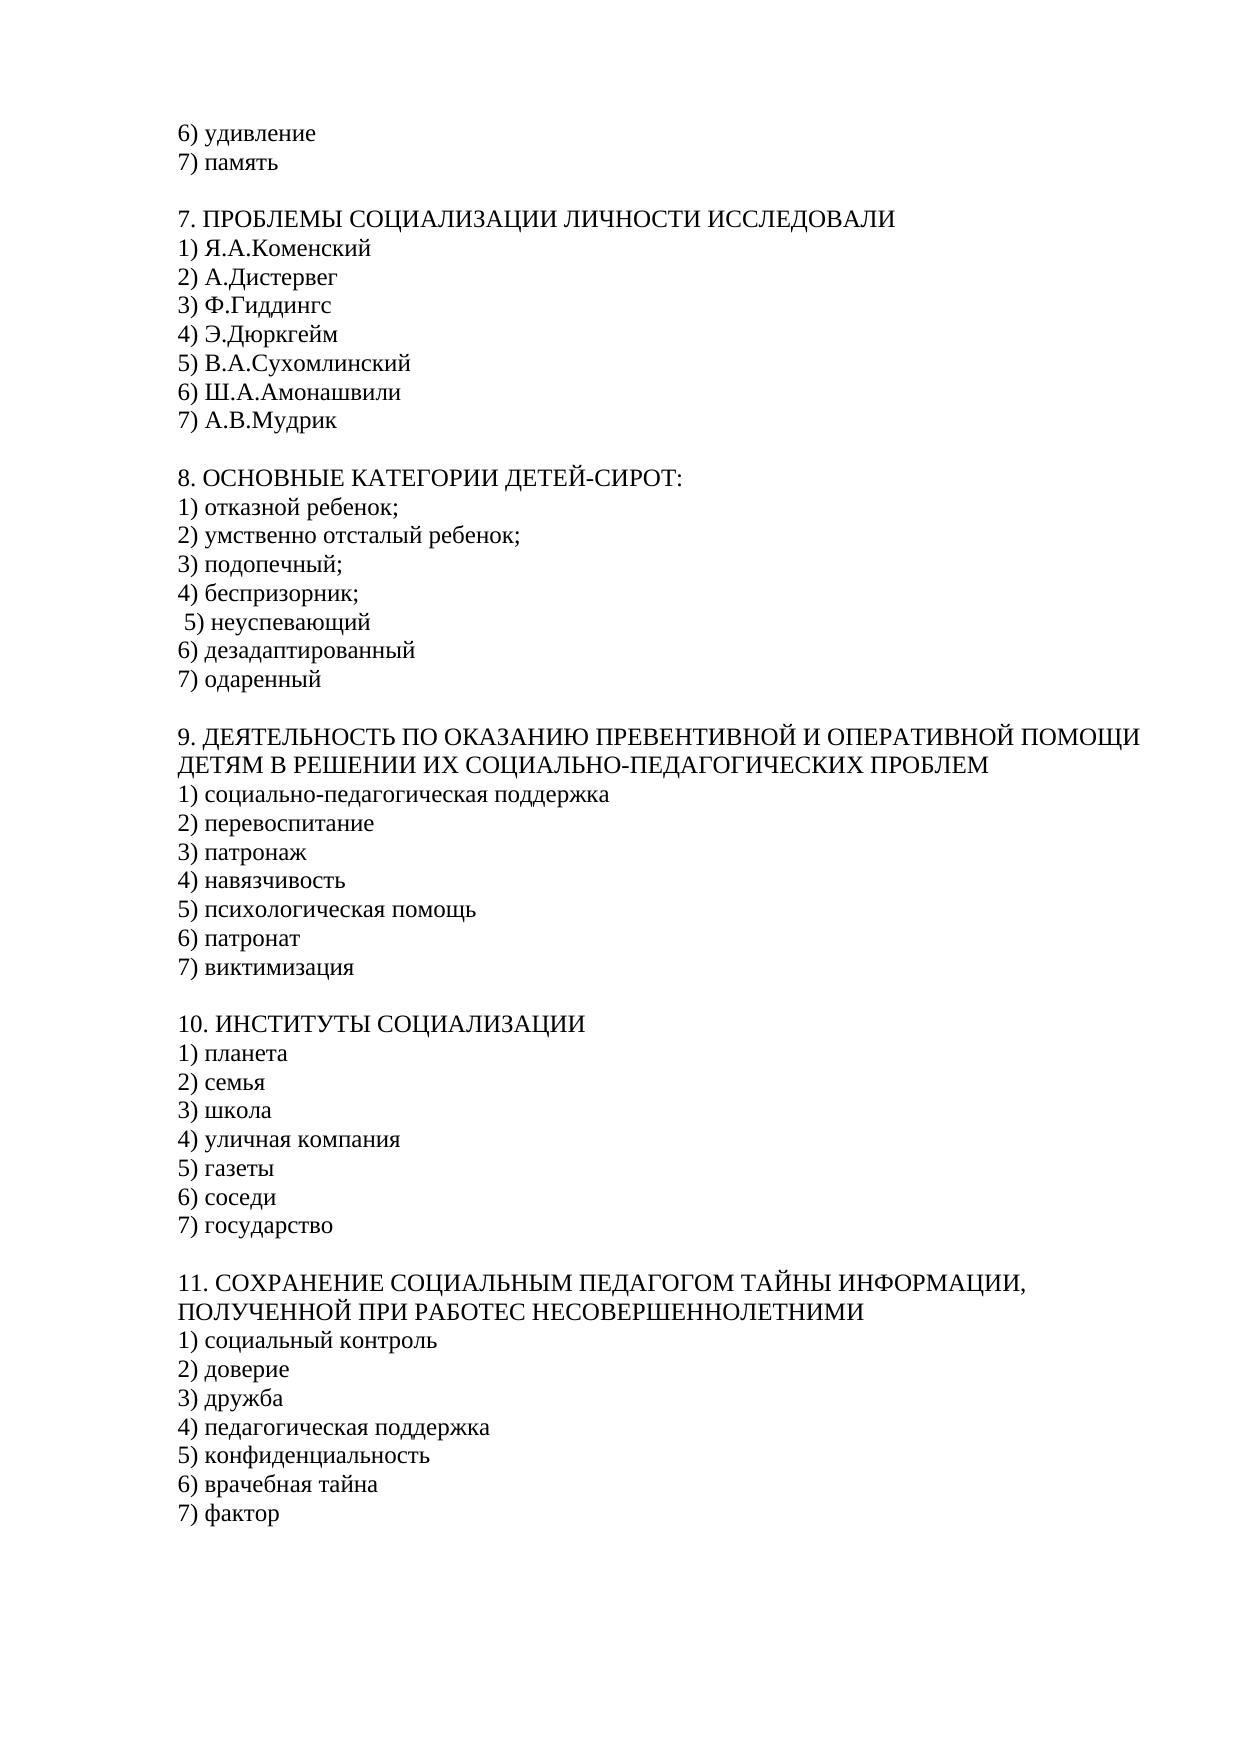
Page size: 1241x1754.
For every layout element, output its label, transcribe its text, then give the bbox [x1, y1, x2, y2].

text 2) семья [177, 1067, 1152, 1096]
text 3) Ф.Гиддингс [177, 291, 1152, 319]
text 2) умственно отсталый ребенок; [177, 521, 1152, 549]
text 3) школа [177, 1096, 1152, 1124]
text 6) патронат [177, 923, 1152, 952]
text 5) конфиденциальность [177, 1441, 1152, 1469]
text 7) государство [177, 1211, 1152, 1239]
text 5) психологическая помощь [177, 894, 1152, 923]
text 4) Э.Дюркгейм [177, 319, 1152, 348]
text 7) фактор [177, 1498, 1152, 1527]
text 7) А.В.Мудрик [177, 406, 1152, 434]
text 3) дружба [177, 1383, 1152, 1412]
text 2) доверие [177, 1354, 1152, 1383]
text 6) соседи [177, 1182, 1152, 1211]
text 2) А.Дистервег [177, 262, 1152, 291]
text 6) Ш.А.Амонашвили [177, 377, 1152, 406]
text 11. СОХРАНЕНИЕ СОЦИАЛЬНЫМ ПЕДАГОГОМ ТАЙНЫ ИНФОРМАЦИИ, ПОЛУЧЕННОЙ ПРИ РАБОТЕС НЕСОВЕРШЕННОЛЕТНИМИ [177, 1268, 1152, 1326]
text 7) память [177, 147, 1152, 176]
text 4) педагогическая поддержка [177, 1412, 1152, 1441]
text 10. ИНСТИТУТЫ СОЦИАЛИЗАЦИИ [177, 1009, 1152, 1038]
text 7. ПРОБЛЕМЫ СОЦИАЛИЗАЦИИ ЛИЧНОСТИ ИССЛЕДОВАЛИ [177, 204, 1152, 233]
text 6) удивление [177, 118, 1152, 147]
text 7) одаренный [177, 664, 1152, 693]
text 9. ДЕЯТЕЛЬНОСТЬ ПО ОКАЗАНИЮ ПРЕВЕНТИВНОЙ И ОПЕРАТИВНОЙ ПОМОЩИ ДЕТЯМ В РЕШЕНИИ ИХ СОЦИАЛЬНО-ПЕДАГОГИЧЕСКИХ ПРОБЛЕМ [177, 722, 1152, 779]
text 4) уличная компания [177, 1124, 1152, 1153]
text 4) навязчивость [177, 866, 1152, 894]
text 2) перевоспитание [177, 808, 1152, 837]
text 3) патронаж [177, 837, 1152, 866]
text 5) В.А.Сухомлинский [177, 348, 1152, 377]
text 1) планета [177, 1038, 1152, 1067]
text 6) врачебная тайна [177, 1469, 1152, 1498]
text 1) социальный контроль [177, 1326, 1152, 1354]
text 5) газеты [177, 1153, 1152, 1182]
text 1) Я.А.Коменский [177, 233, 1152, 262]
text 4) беспризорник; [177, 578, 1152, 607]
text 6) дезадаптированный [177, 636, 1152, 664]
text 5) неуспевающий [177, 607, 1152, 636]
text 3) подопечный; [177, 549, 1152, 578]
text 7) виктимизация [177, 952, 1152, 981]
text 1) отказной ребенок; [177, 492, 1152, 521]
text 8. ОСНОВНЫЕ КАТЕГОРИИ ДЕТЕЙ-СИРОТ: [177, 463, 1152, 492]
text 1) социально-педагогическая поддержка [177, 779, 1152, 808]
